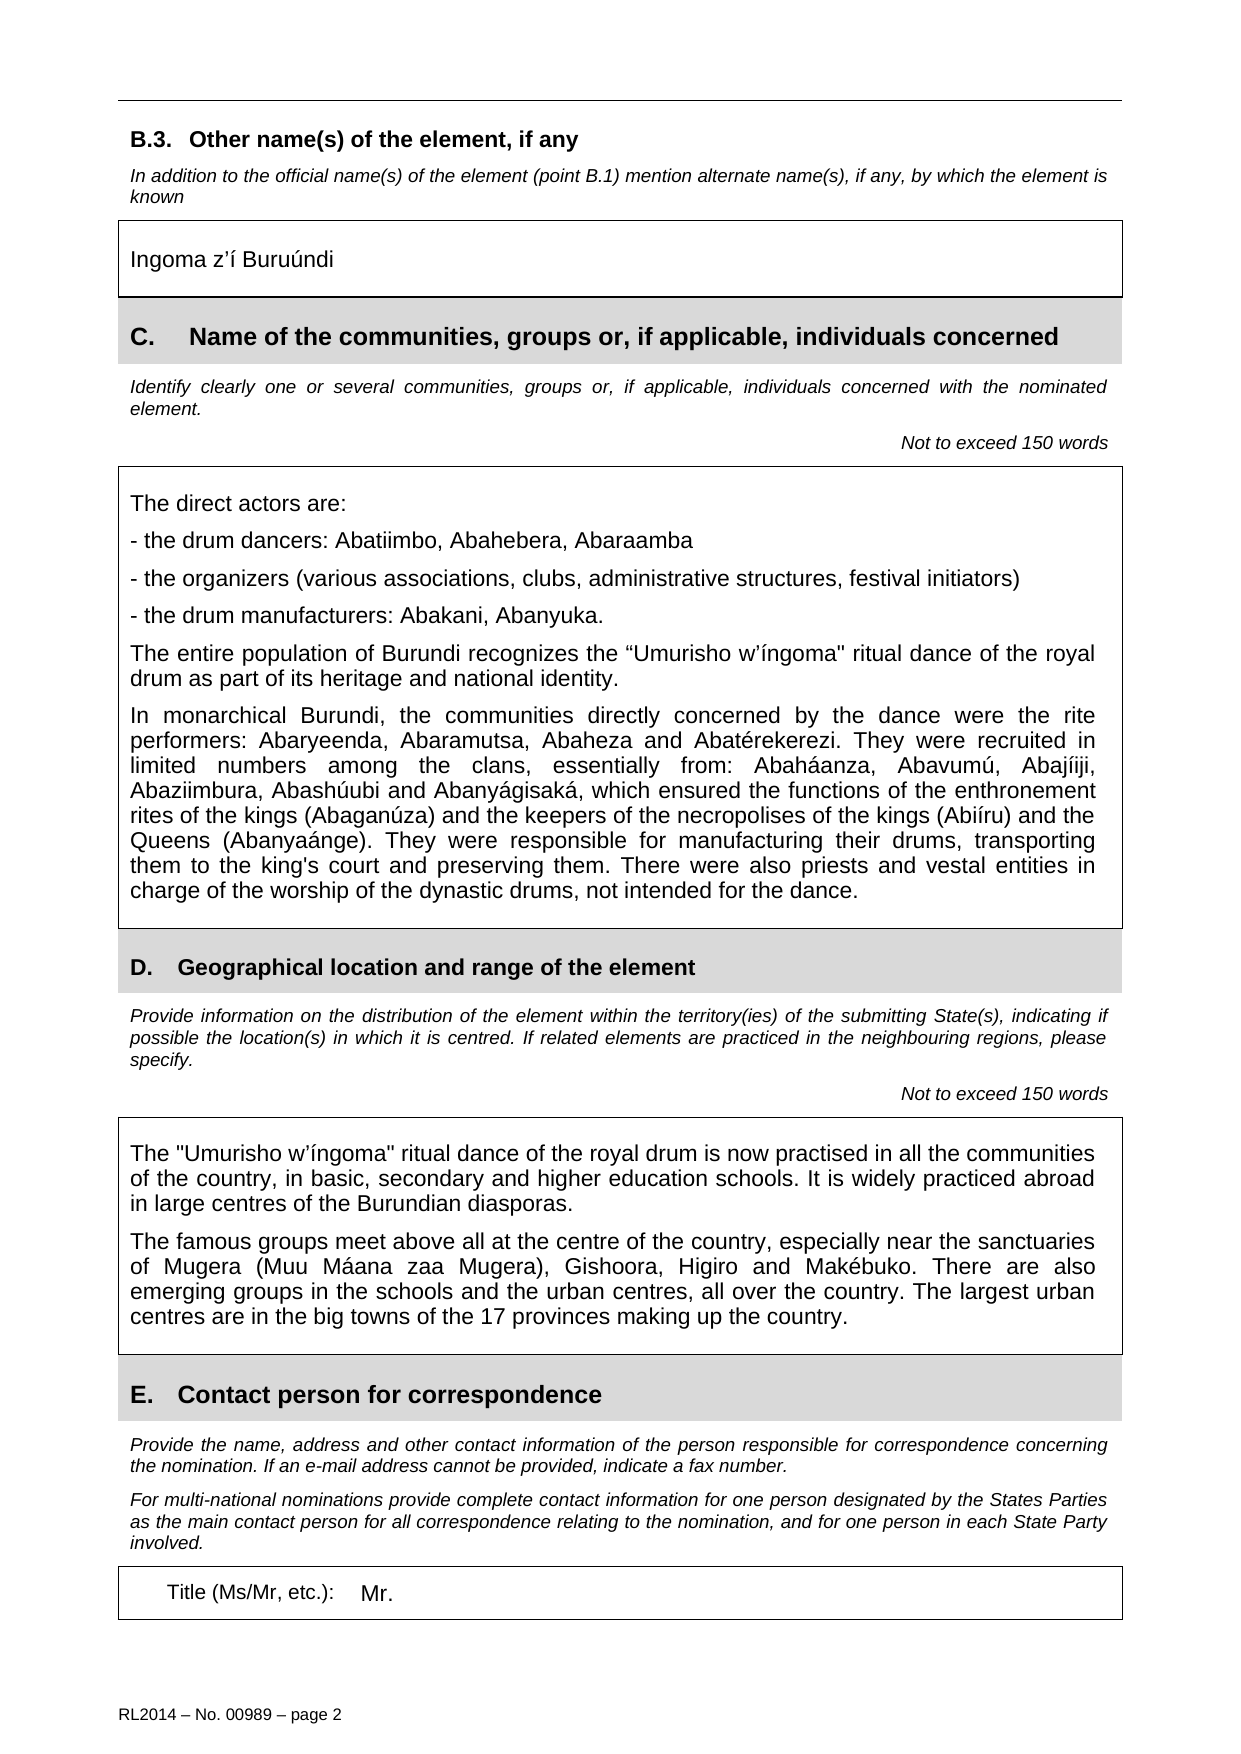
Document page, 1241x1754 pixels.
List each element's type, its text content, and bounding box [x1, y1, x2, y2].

table_cell E. Contact person for correspondence [118, 1355, 1122, 1421]
table_cell Provide information on the distribution of the element within the territory(ies) of the submitting State(s), indicating if possible the location(s) in which it is centred. If related elements are practiced in the neighbouring regions, please specify. Not to exceed 150 words [118, 993, 1122, 1117]
table_cell Identify clearly one or several communities, groups or, if applicable, individuals concerned with the nominated element. Not to exceed 150 words [118, 364, 1122, 466]
table_cell Ingoma z’í Buruúndi [119, 221, 1122, 296]
table_cell The "Umurisho w’íngoma" ritual dance of the royal drum is now practised in all the communities of the country, in basic, secondary and higher education schools. It is widely practiced abroad in large centres of the Burundian diasporas. The famous groups meet above all at the centre of the country, especially near the sanctuaries of Mugera (Muu Máana zaa Mugera), Gishoora, Higiro and Makébuko. There are also emerging groups in the schools and the urban centres, all over the country. The largest urban centres are in the big towns of the 17 provinces making up the country. [119, 1118, 1122, 1354]
table_cell D. Geographical location and range of the element [118, 929, 1122, 993]
table_cell B.3. Other name(s) of the element, if any In addition to the official name(s) of the element (point B.1) mention alternate name(s), if any, by which the element is known [118, 101, 1122, 220]
table_cell [119, 1567, 1122, 1619]
table_cell The direct actors are: - the drum dancers: Abatiimbo, Abahebera, Abaraamba - the organizers (various associations, clubs, administrative structures, festival initiators) - the drum manufacturers: Abakani, Abanyuka. The entire population of Burundi recognizes the “Umurisho w’íngoma" ritual dance of the royal drum as part of its heritage and national identity. In monarchical Burundi, the communities directly concerned by the dance were the rite performers: Abaryeenda, Abaramutsa, Abaheza and Abatérekerezi. They were recruited in limited numbers among the clans, essentially from: Abaháanza, Abavumú, Abajíiji, Abaziimbura, Abashúubi and Abanyágisaká, which ensured the functions of the enthronement rites of the kings (Abaganúza) and the keepers of the necropolises of the kings (Abiíru) and the Queens (Abanyaánge). They were responsible for manufacturing their drums, transporting them to the king's court and preserving them. There were also priests and vestal entities in charge of the worship of the dynastic drums, not intended for the dance. [119, 467, 1122, 928]
table_cell Provide the name, address and other contact information of the person responsible for correspondence concerning the nomination. If an e-mail address cannot be provided, indicate a fax number. For multi-national nominations provide complete contact information for one person designated by the States Parties as the main contact person for all correspondence relating to the nomination, and for one person in each State Party involved. [118, 1421, 1122, 1566]
table_cell C. Name of the communities, groups or, if applicable, individuals concerned [118, 298, 1122, 364]
